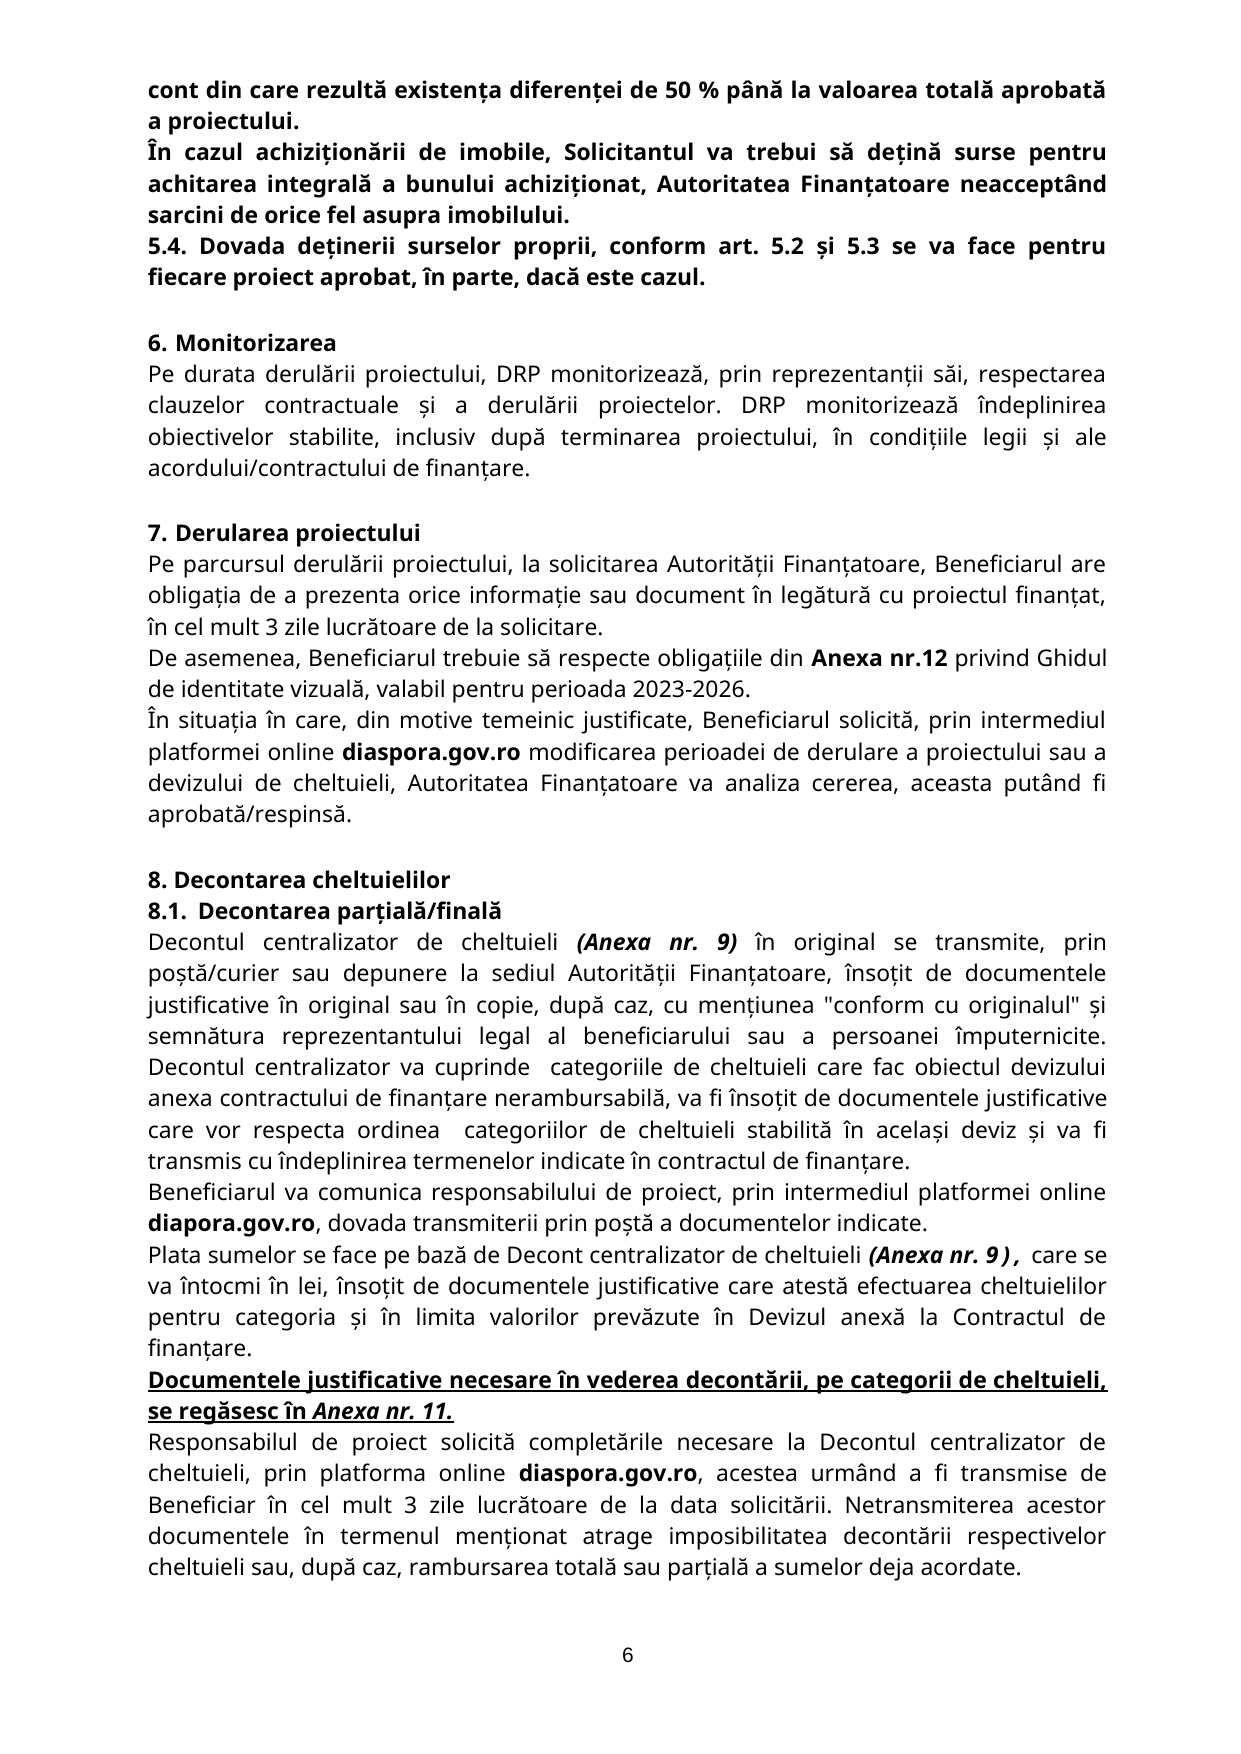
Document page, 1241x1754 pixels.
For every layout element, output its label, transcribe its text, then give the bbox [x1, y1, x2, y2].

text În cazul achiziționării de imobile, Solicitantul va trebui să dețină surse pentru achitarea integrală a bunului achiziționat, Autoritatea Finanțatoare neacceptând sarcini de orice fel asupra imobilului. [148, 136, 1107, 230]
text Documentele justificative necesare în vederea decontării, pe categorii de cheltuieli, se regăsesc în Anexa nr. 11. [148, 1363, 1107, 1390]
text Decontul centralizator de cheltuieli (Anexa nr. 9) în original se transmite, prin poștă/curier sau depunere la sediul Autorității Finanțatoare, însoţit de documentele justificative în original sau în copie, după caz, cu menţiunea "conform cu originalul" şi semnătura reprezentantului legal al beneficiarului sau a persoanei împuternicite. Decontul centralizator va cuprinde categoriile de cheltuieli care fac obiectul devizului anexa contractului de finanțare nerambursabilă, va fi însoțit de documentele justificative care vor respecta ordinea categoriilor de cheltuieli stabilită în același deviz și va fi transmis cu îndeplinirea termenelor indicate în contractul de finanțare. [148, 926, 1107, 1176]
text Beneficiarul va comunica responsabilului de proiect, prin intermediul platformei online diapora.gov.ro, dovada transmiterii prin poştă a documentelor indicate. [148, 1176, 1107, 1238]
text Pe parcursul derulării proiectului, la solicitarea Autorităţii Finanţatoare, Beneficiarul are obligaţia de a prezenta orice informaţie sau document în legătură cu proiectul finanţat, în cel mult 3 zile lucrătoare de la solicitare. [148, 548, 1107, 642]
text Pe durata derulării proiectului, DRP monitorizează, prin reprezentanţii săi, respectarea clauzelor contractuale și a derulării proiectelor. DRP monitorizează îndeplinirea obiectivelor stabilite, inclusiv după terminarea proiectului, în condițiile legii și ale acordului/contractului de finanțare. [148, 358, 1107, 483]
text De asemenea, Beneficiarul trebuie să respecte obligaţiile din Anexa nr.12 privind Ghidul de identitate vizuală, valabil pentru perioada 2023-2026. [148, 642, 1107, 704]
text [148, 74, 1107, 136]
text 6. Monitorizarea [148, 327, 1107, 358]
text Documentele justificative necesare în vederea decontării, pe categorii de cheltuieli, se regăsesc în Anexa nr. 11. [148, 1392, 1107, 1426]
text 8. Decontarea cheltuielilor [148, 863, 1107, 895]
text În situaţia în care, din motive temeinic justificate, Beneficiarul solicită, prin intermediul platformei online diaspora.gov.ro modificarea perioadei de derulare a proiectului sau a devizului de cheltuieli, Autoritatea Finanţatoare va analiza cererea, aceasta putând fi aprobată/respinsă. [148, 704, 1107, 829]
text 8.1. Decontarea parţială/finală [148, 895, 1107, 926]
text 5.4. Dovada deținerii surselor proprii, conform art. 5.2 și 5.3 se va face pentru fiecare proiect aprobat, în parte, dacă este cazul. [148, 230, 1107, 293]
text Responsabilul de proiect solicită completările necesare la Decontul centralizator de cheltuieli, prin platforma online diaspora.gov.ro, acestea urmând a fi transmise de Beneficiar în cel mult 3 zile lucrătoare de la data solicitării. Netransmiterea acestor documentele în termenul menţionat atrage imposibilitatea decontării respectivelor cheltuieli sau, după caz, rambursarea totală sau parţială a sumelor deja acordate. [148, 1426, 1107, 1582]
text Plata sumelor se face pe bază de Decont centralizator de cheltuieli (Anexa nr. 9), care se va întocmi în lei, însoţit de documentele justificative care atestă efectuarea cheltuielilor pentru categoria şi în limita valorilor prevăzute în Devizul anexă la Contractul de finanţare. [148, 1238, 1107, 1363]
text 7. Derularea proiectului [148, 517, 1107, 548]
